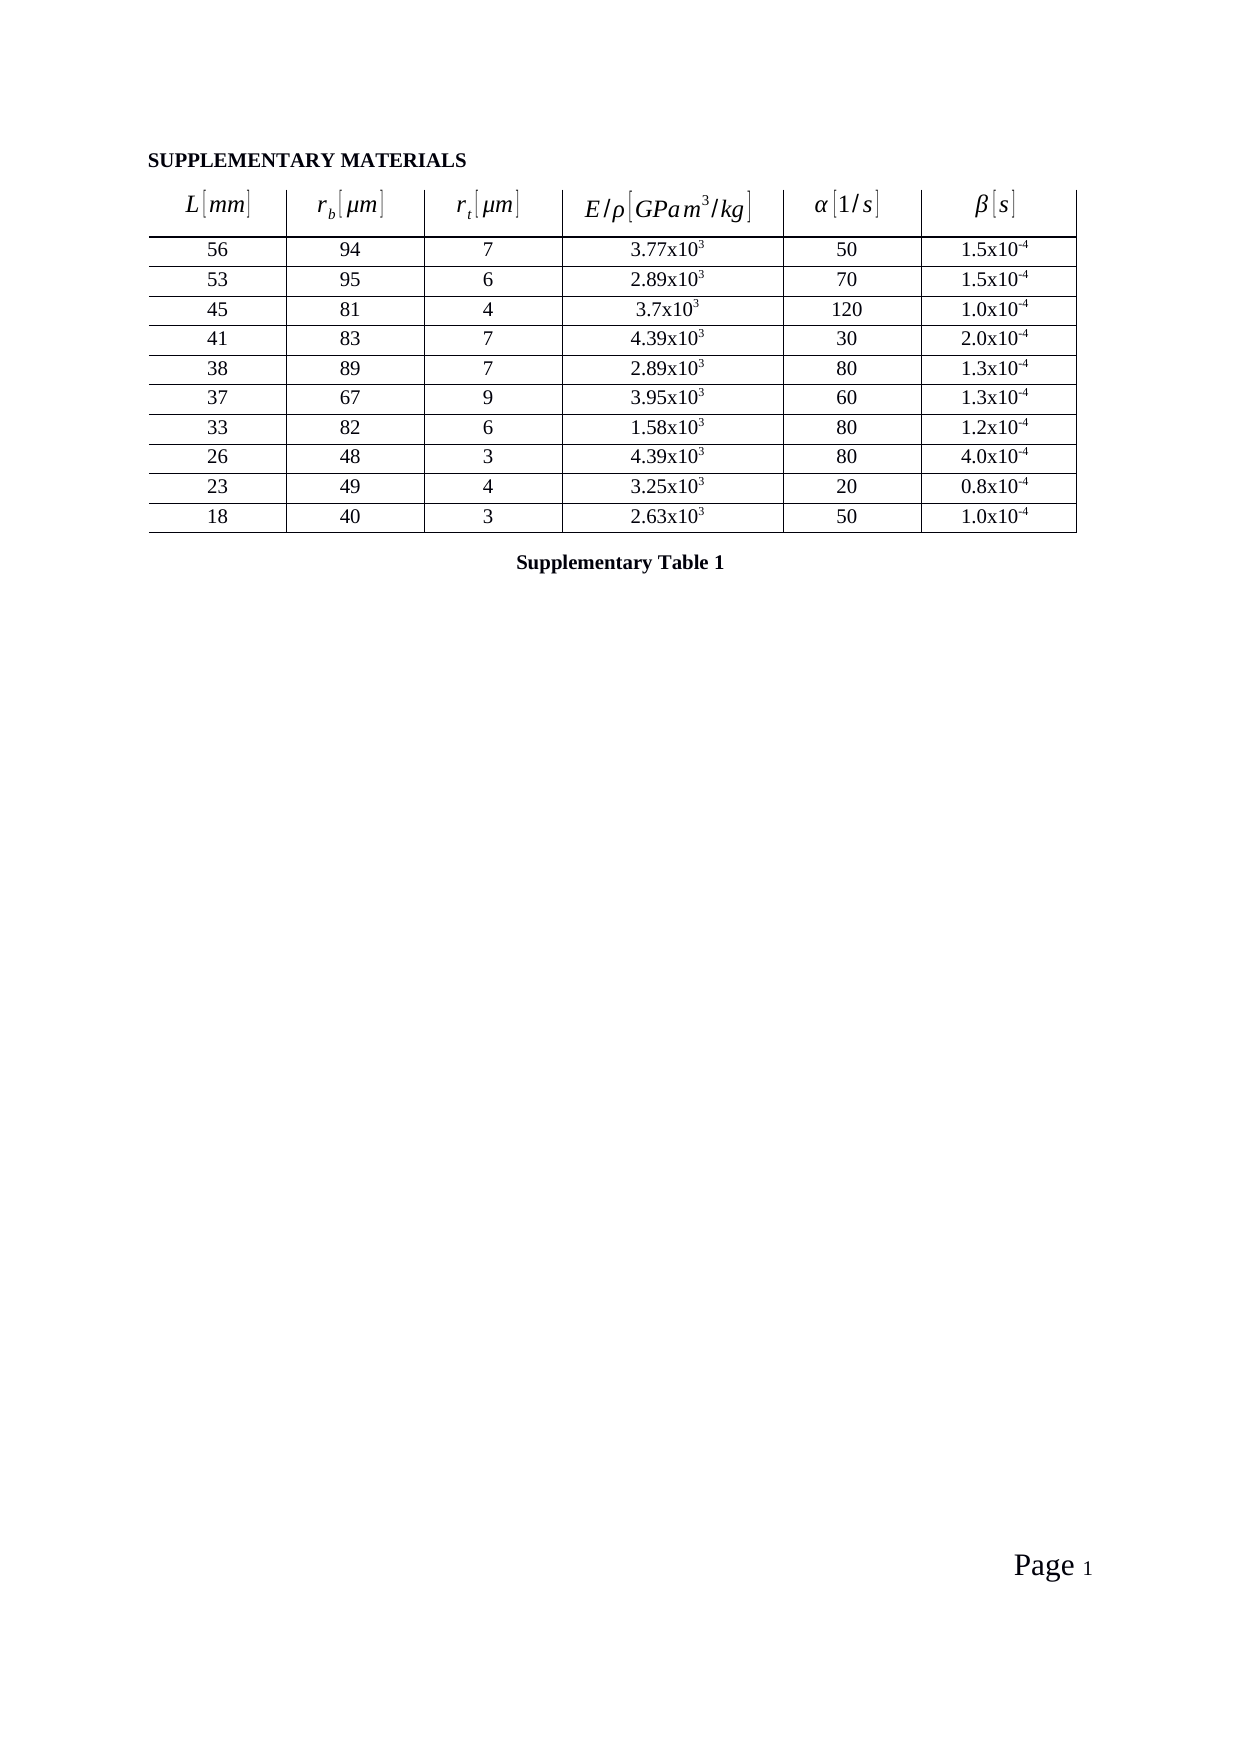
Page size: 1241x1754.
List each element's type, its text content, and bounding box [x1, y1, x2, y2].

table_header [149, 190, 286, 236]
table_cell 1.5x10-4 [922, 267, 1076, 296]
table_cell 2.0x10-4 [922, 326, 1076, 355]
table_cell 80 [784, 415, 921, 443]
table_cell 49 [287, 474, 424, 503]
table_cell 53 [149, 267, 286, 296]
table_cell 18 [149, 504, 286, 532]
table_cell 50 [784, 504, 921, 532]
table_cell 1.58x103 [563, 415, 783, 443]
table_cell 1.0x10-4 [922, 504, 1076, 532]
table_cell 20 [784, 474, 921, 503]
table_cell 2.89x103 [563, 267, 783, 296]
table_cell 3.7x103 [563, 297, 783, 325]
table_cell 67 [287, 385, 424, 414]
table_cell 37 [149, 385, 286, 414]
table_cell 1.0x10-4 [922, 297, 1076, 325]
table_cell 56 [149, 238, 286, 266]
table_cell 3.25x103 [563, 474, 783, 503]
table_cell 83 [287, 326, 424, 355]
table_cell 48 [287, 445, 424, 473]
table_cell 38 [149, 356, 286, 384]
table_cell 33 [149, 415, 286, 443]
table_cell 95 [287, 267, 424, 296]
table_cell 3 [425, 445, 562, 473]
table_cell 40 [287, 504, 424, 532]
table_cell 23 [149, 474, 286, 503]
table_cell 1.3x10-4 [922, 385, 1076, 414]
table_cell 7 [425, 326, 562, 355]
table_cell 9 [425, 385, 562, 414]
table_cell 2.63x103 [563, 504, 783, 532]
table_cell 4 [425, 297, 562, 325]
table_cell 81 [287, 297, 424, 325]
table_cell 70 [784, 267, 921, 296]
table_cell 4 [425, 474, 562, 503]
table_cell 6 [425, 267, 562, 296]
table_cell 89 [287, 356, 424, 384]
table_cell 3.77x103 [563, 238, 783, 266]
table_header [425, 190, 562, 236]
table_cell 80 [784, 356, 921, 384]
list Supplementary Table 1 [148, 550, 1093, 574]
table_cell 1.3x10-4 [922, 356, 1076, 384]
table_cell 7 [425, 356, 562, 384]
table_cell 45 [149, 297, 286, 325]
table_cell 7 [425, 238, 562, 266]
table_header [287, 190, 424, 236]
table_cell 1.5x10-4 [922, 238, 1076, 266]
table_cell 1.2x10-4 [922, 415, 1076, 443]
table_cell 41 [149, 326, 286, 355]
table_cell 6 [425, 415, 562, 443]
table_cell 94 [287, 238, 424, 266]
table_cell 4.39x103 [563, 445, 783, 473]
table_cell 3.95x103 [563, 385, 783, 414]
table_header [784, 190, 921, 236]
table_header [563, 190, 783, 236]
table_cell 4.39x103 [563, 326, 783, 355]
table_cell 120 [784, 297, 921, 325]
text SUPPLEMENTARY MATERIALS [148, 148, 1093, 172]
table_cell 30 [784, 326, 921, 355]
table_cell 82 [287, 415, 424, 443]
table_cell 2.89x103 [563, 356, 783, 384]
table_header [922, 190, 1076, 236]
table_cell 50 [784, 238, 921, 266]
table_cell 4.0x10-4 [922, 445, 1076, 473]
table_cell 60 [784, 385, 921, 414]
table_cell 26 [149, 445, 286, 473]
table_cell 80 [784, 445, 921, 473]
table_cell 0.8x10-4 [922, 474, 1076, 503]
table_cell 3 [425, 504, 562, 532]
